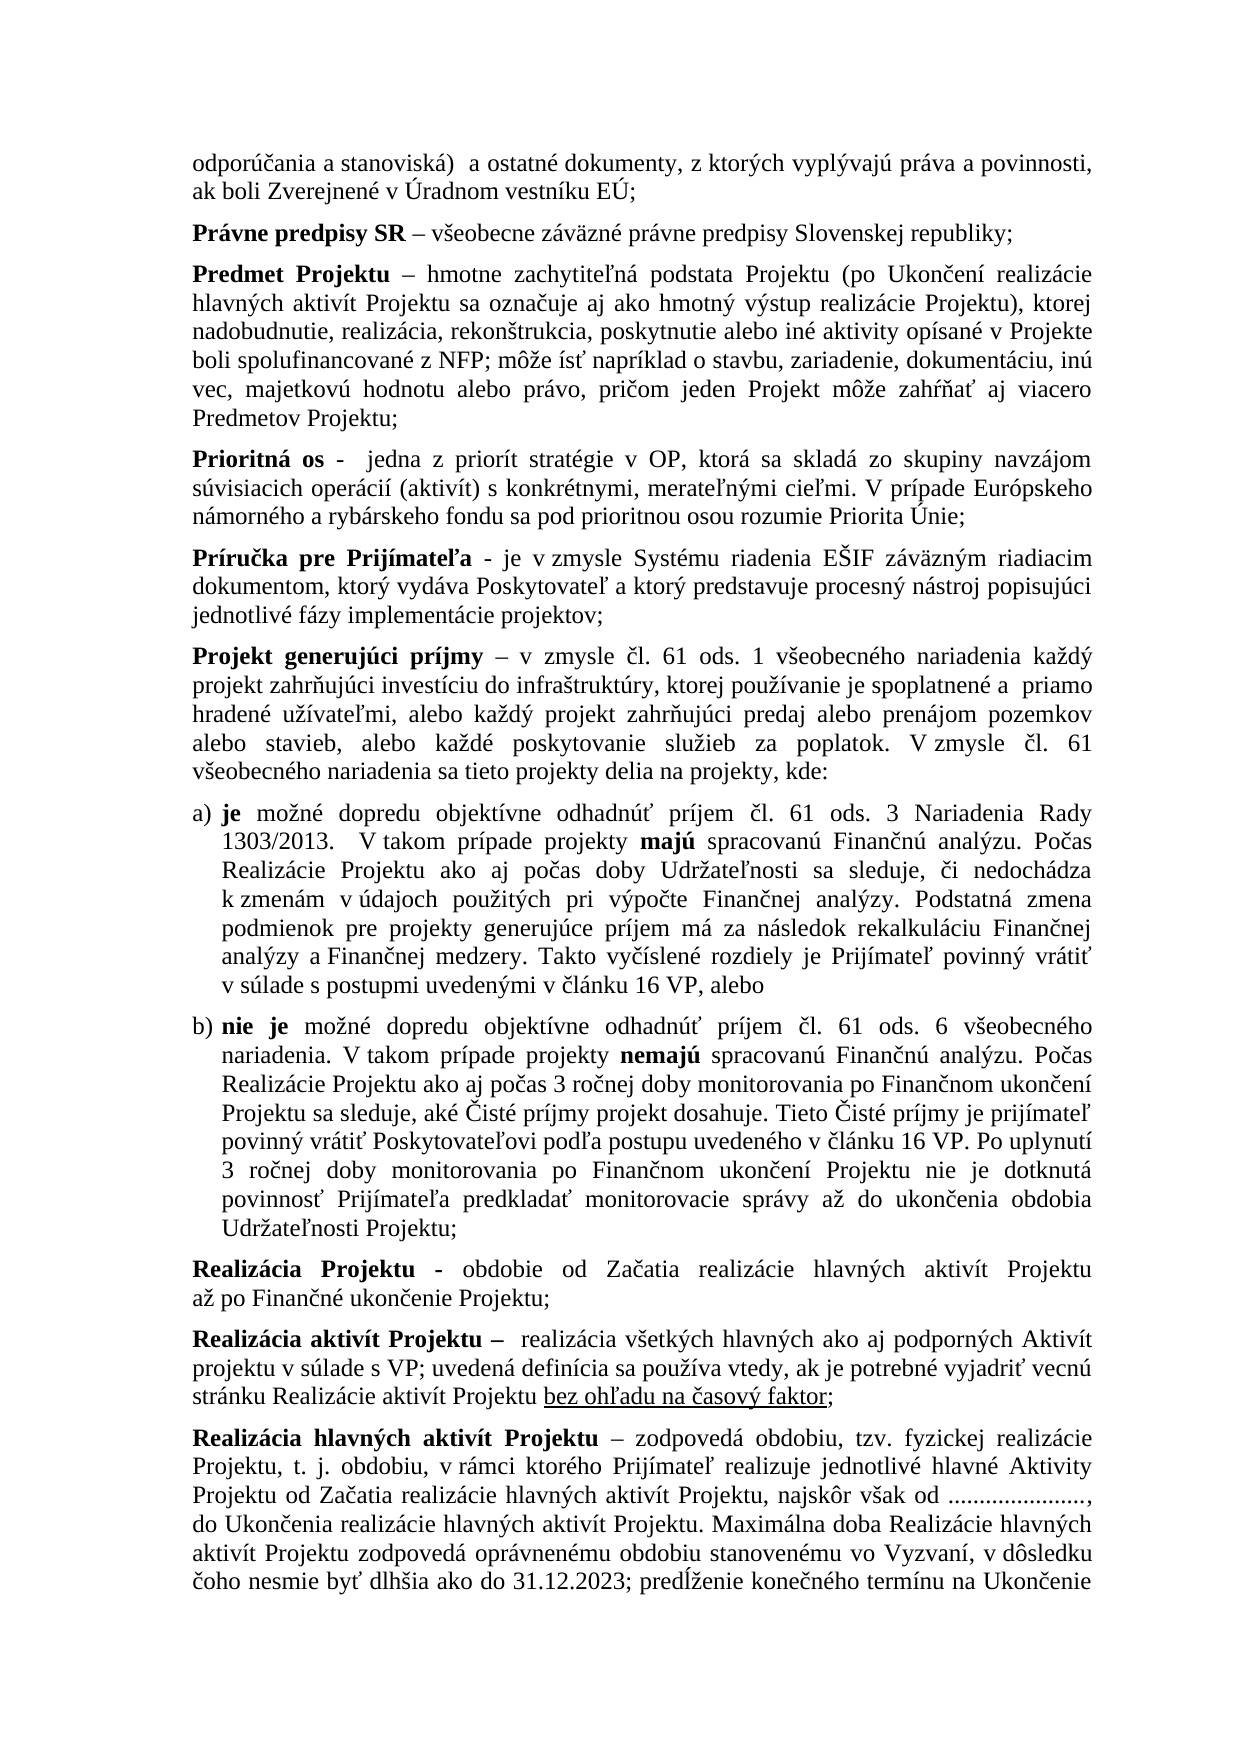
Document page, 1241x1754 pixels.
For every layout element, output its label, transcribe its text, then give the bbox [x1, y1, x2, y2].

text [192, 148, 1093, 205]
list nie je možné dopredu objektívne odhadnúť príjem čl. 61 ods. 6 všeobecného nariadenia. V takom prípade projekty nemajú spracovanú Finančnú analýzu. Počas Realizácie Projektu ako aj počas 3 ročnej doby monitorovania po Finančnom ukončení Projektu sa sleduje, aké Čisté príjmy projekt dosahuje. Tieto Čisté príjmy je prijímateľ povinný vrátiť Poskytovateľovi podľa postupu uvedeného v článku 16 VP. Po uplynutí 3 ročnej doby monitorovania po Finančnom ukončení Projektu nie je dotknutá povinnosť Prijímateľa predkladať monitorovacie správy až do ukončenia obdobia Udržateľnosti Projektu; [192, 1011, 1093, 1241]
text Právne predpisy SR – všeobecne záväzné právne predpisy Slovenskej republiky; [192, 218, 1093, 246]
text Realizácia Projektu - obdobie od Začatia realizácie hlavných aktivít Projektu až po Finančné ukončenie Projektu; [192, 1254, 1093, 1311]
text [192, 1423, 1093, 1595]
list je možné dopredu objektívne odhadnúť príjem čl. 61 ods. 3 Nariadenia Rady 1303/2013. V takom prípade projekty majú spracovanú Finančnú analýzu. Počas Realizácie Projektu ako aj počas doby Udržateľnosti sa sleduje, či nedochádza k zmenám v údajoch použitých pri výpočte Finančnej analýzy. Podstatná zmena podmienok pre projekty generujúce príjem má za následok rekalkuláciu Finančnej analýzy a Finančnej medzery. Takto vyčíslené rozdiely je Prijímateľ povinný vrátiť v súlade s postupmi uvedenými v článku 16 VP, alebo [192, 798, 1093, 999]
text Prioritná os - jedna z priorít stratégie v OP, ktorá sa skladá zo skupiny navzájom súvisiacich operácií (aktivít) s konkrétnymi, merateľnými cieľmi. V prípade Európskeho námorného a rybárskeho fondu sa pod prioritnou osou rozumie Priorita Únie; [192, 444, 1093, 530]
text Príručka pre Prijímateľa - je v zmysle Systému riadenia EŠIF záväzným riadiacim dokumentom, ktorý vydáva Poskytovateľ a ktorý predstavuje procesný nástroj popisujúci jednotlivé fázy implementácie projektov; [192, 543, 1093, 629]
list Projekt generujúci príjmy – v zmysle čl. 61 ods. 1 všeobecného nariadenia každý projekt zahrňujúci investíciu do infraštruktúry, ktorej používanie je spoplatnené a priamo hradené užívateľmi, alebo každý projekt zahrňujúci predaj alebo prenájom pozemkov alebo stavieb, alebo každé poskytovanie služieb za poplatok. V zmysle čl. 61 všeobecného nariadenia sa tieto projekty delia na projekty, kde: [192, 641, 1093, 785]
text Predmet Projektu – hmotne zachytiteľná podstata Projektu (po Ukončení realizácie hlavných aktivít Projektu sa označuje aj ako hmotný výstup realizácie Projektu), ktorej nadobudnutie, realizácia, rekonštrukcia, poskytnutie alebo iné aktivity opísané v Projekte boli spolufinancované z NFP; môže ísť napríklad o stavbu, zariadenie, dokumentáciu, inú vec, majetkovú hodnotu alebo právo, pričom jeden Projekt môže zahŕňať aj viacero Predmetov Projektu; [192, 259, 1093, 431]
text Realizácia aktivít Projektu – realizácia všetkých hlavných ako aj podporných Aktivít projektu v súlade s VP; uvedená definícia sa používa vtedy, ak je potrebné vyjadriť vecnú stránku Realizácie aktivít Projektu bez ohľadu na časový faktor; [192, 1324, 1093, 1410]
